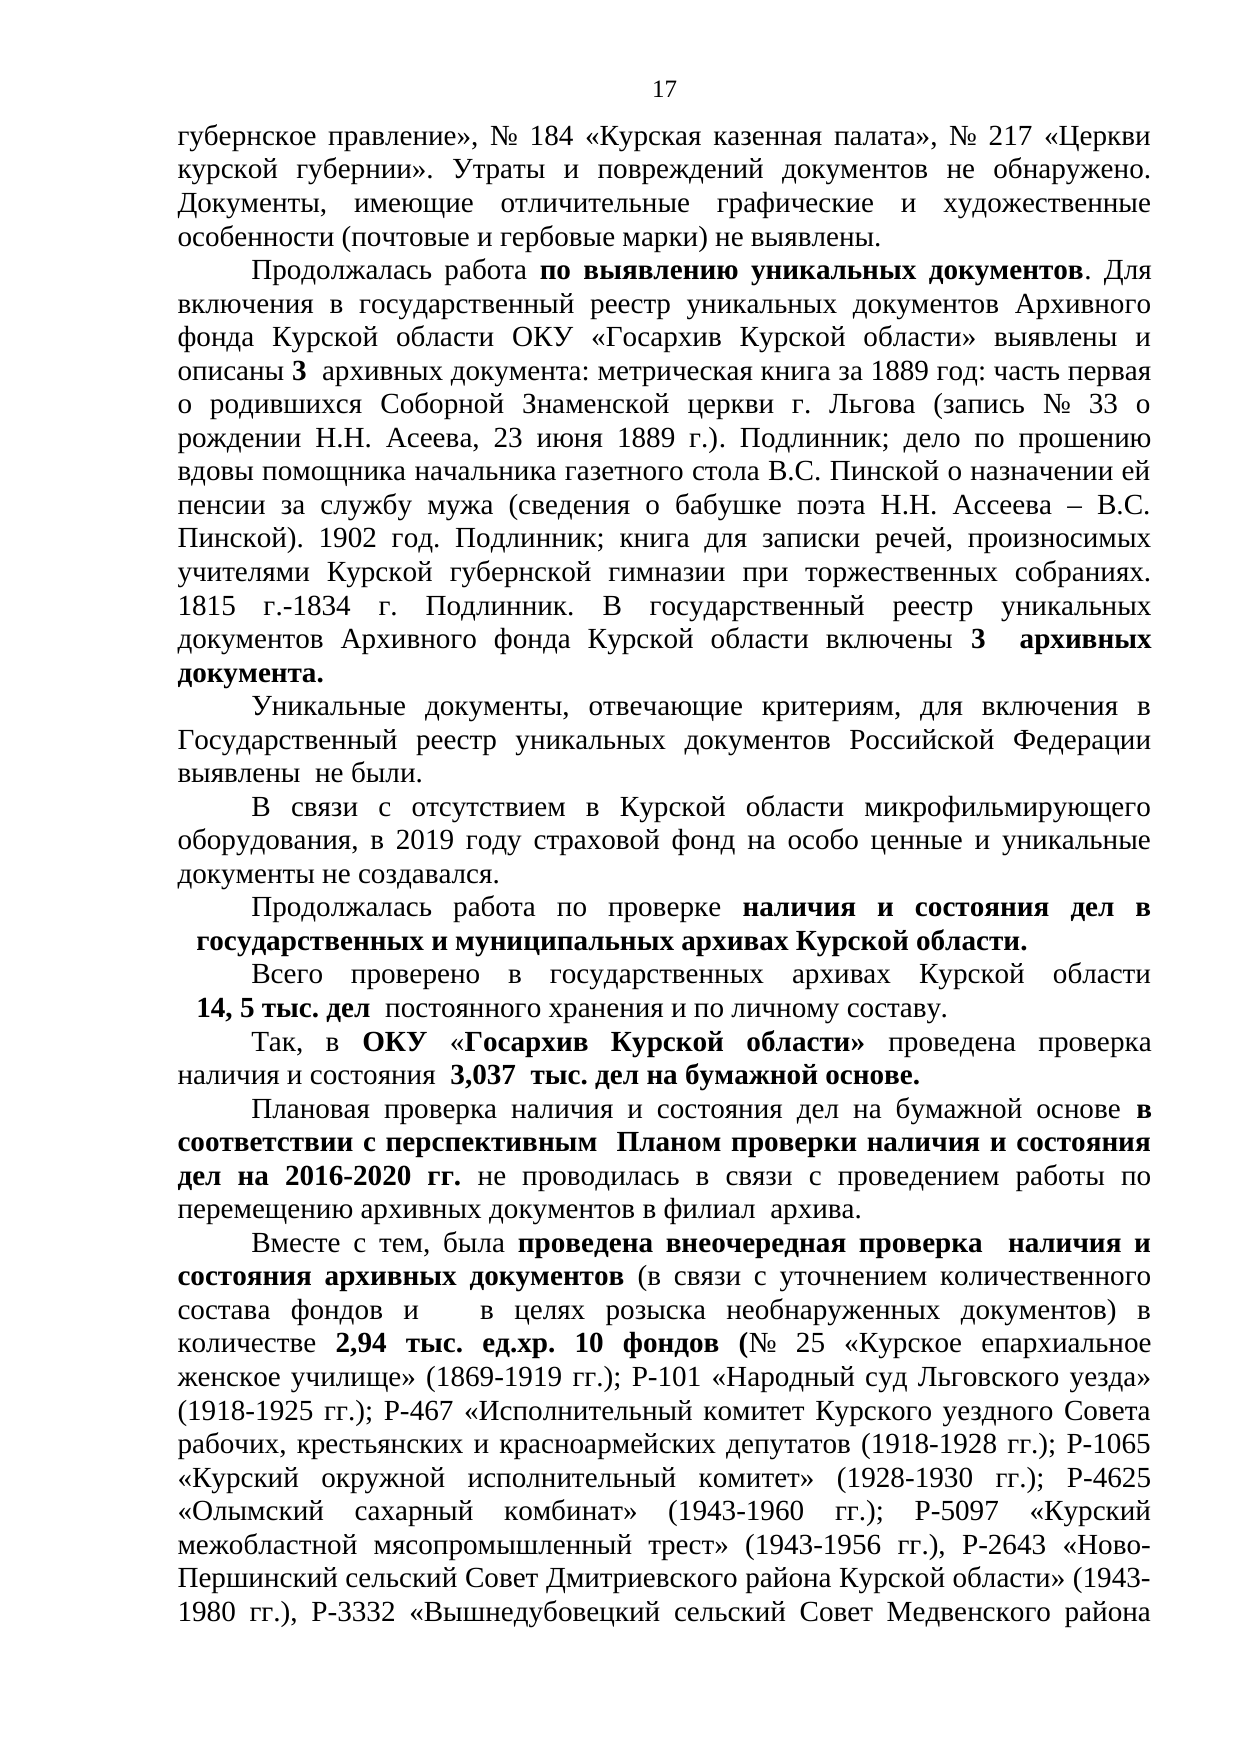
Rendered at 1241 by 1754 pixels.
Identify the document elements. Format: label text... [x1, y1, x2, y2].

text Так, в ОКУ «Госархив Курской области» проведена проверка наличия и состояния 3,037 тыс. дел на бумажной основе. [177, 1024, 1152, 1091]
text Уникальные документы, отвечающие критериям, для включения в Государственный реестр уникальных документов Российской Федерации выявлены не были. [177, 688, 1152, 789]
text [177, 1225, 1152, 1627]
text В связи с отсутствием в Курской области микрофильмирующего оборудования, в 2019 году страховой фонд на особо ценные и уникальные документы не создавался. [177, 789, 1152, 889]
text Всего проверено в государственных архивах Курской области 14, 5 тыс. дел постоянного хранения и по личному составу. [196, 957, 1152, 1024]
text Продолжалась работа по выявлению уникальных документов. Для включения в государственный реестр уникальных документов Архивного фонда Курской области ОКУ «Госархив Курской области» выявлены и описаны 3 архивных документа: метрическая книга за 1889 год: часть первая о родившихся Соборной Знаменской церкви г. Льгова (запись № 33 о рождении Н.Н. Асеева, 23 июня 1889 г.). Подлинник; дело по прошению вдовы помощника начальника газетного стола В.С. Пинской о назначении ей пенсии за службу мужа (сведения о бабушке поэта Н.Н. Ассеева – В.С. Пинской). 1902 год. Подлинник; книга для записки речей, произносимых учителями Курской губернской гимназии при торжественных собраниях. 1815 г.-1834 г. Подлинник. В государственный реестр уникальных документов Архивного фонда Курской области включены 3 архивных документа. [177, 252, 1152, 688]
text Продолжалась работа по проверке наличия и состояния дел в государственных и муниципальных архивах Курской области. [196, 889, 1152, 957]
text Плановая проверка наличия и состояния дел на бумажной основе в соответствии с перспективным Планом проверки наличия и состояния дел на 2016-2020 гг. не проводилась в связи с проведением работы по перемещению архивных документов в филиал архива. [177, 1091, 1152, 1225]
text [177, 118, 1152, 252]
